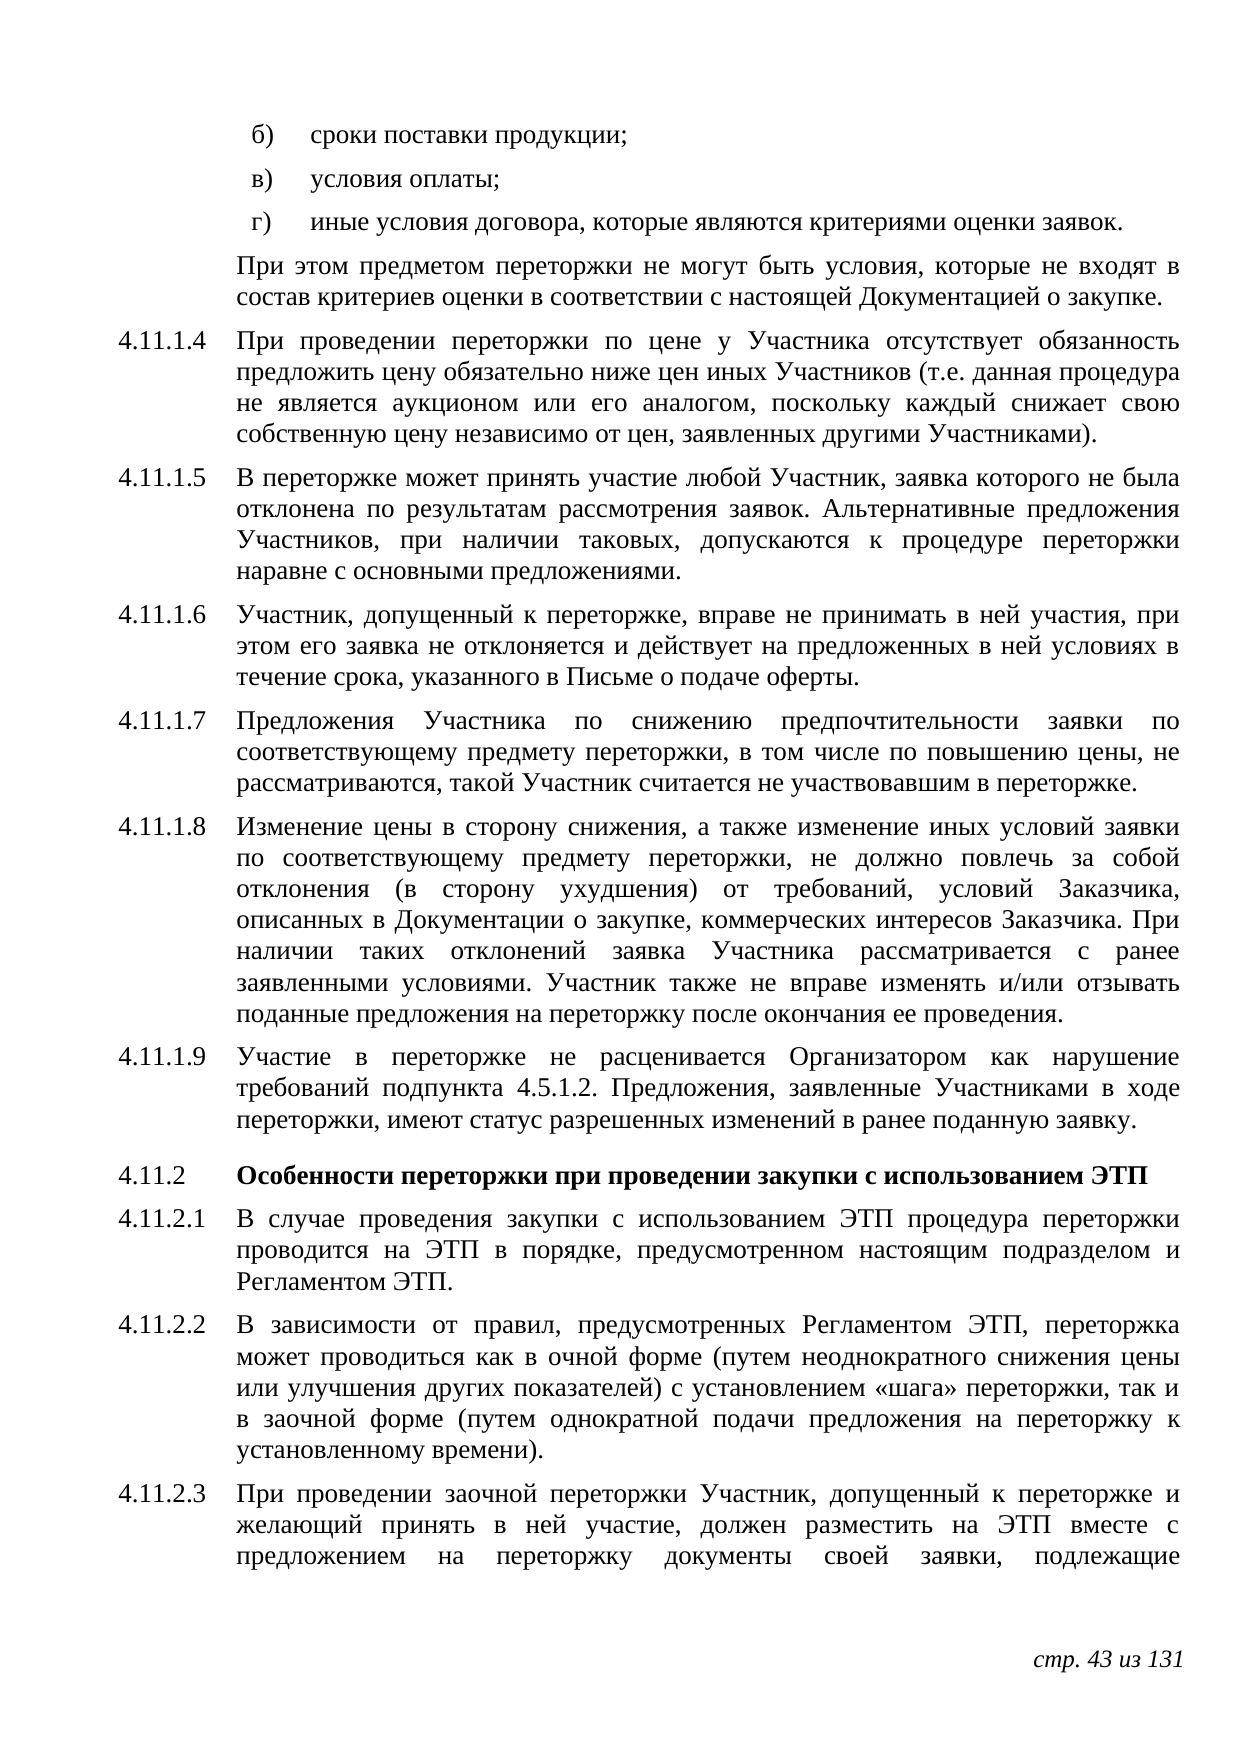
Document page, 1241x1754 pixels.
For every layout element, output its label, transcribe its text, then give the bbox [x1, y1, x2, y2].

text Предложения Участника по снижению предпочтительности заявки по соответствующему предмету переторжки, в том числе по повышению цены, не рассматриваются, такой Участник считается не участвовавшим в переторжке. [118, 704, 1181, 797]
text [118, 1477, 1181, 1570]
text Участник, допущенный к переторжке, вправе не принимать в ней участия, при этом его заявка не отклоняется и действует на предложенных в ней условиях в течение срока, указанного в Письме о подаче оферты. [118, 598, 1181, 691]
text условия оплаты; [251, 162, 1181, 193]
text Особенности переторжки при проведении закупки с использованием ЭТП [118, 1159, 1181, 1190]
text При проведении переторжки по цене у Участника отсутствует обязанность предложить цену обязательно ниже цен иных Участников (т.е. данная процедура не является аукционом или его аналогом, поскольку каждый снижает свою собственную цену независимо от цен, заявленных другими Участниками). [118, 324, 1181, 448]
text сроки поставки продукции; [251, 118, 1181, 149]
text В зависимости от правил, предусмотренных Регламентом ЭТП, переторжка может проводиться как в очной форме (путем неоднократного снижения цены или улучшения других показателей) с установлением «шага» переторжки, так и в заочной форме (путем однократной подачи предложения на переторжку к установленному времени). [118, 1308, 1181, 1464]
text Изменение цены в сторону снижения, а также изменение иных условий заявки по соответствующему предмету переторжки, не должно повлечь за собой отклонения (в сторону ухудшения) от требований, условий Заказчика, описанных в Документации о закупке, коммерческих интересов Заказчика. При наличии таких отклонений заявка Участника рассматривается с ранее заявленными условиями. Участник также не вправе изменять и/или отзывать поданные предложения на переторжку после окончания ее проведения. [118, 810, 1181, 1028]
text В переторжке может принять участие любой Участник, заявка которого не была отклонена по результатам рассмотрения заявок. Альтернативные предложения Участников, при наличии таковых, допускаются к процедуре переторжки наравне с основными предложениями. [118, 461, 1181, 586]
list При этом предметом переторжки не могут быть условия, которые не входят в состав критериев оценки в соответствии с настоящей Документацией о закупке. [236, 249, 1181, 311]
text В случае проведения закупки с использованием ЭТП процедура переторжки проводится на ЭТП в порядке, предусмотренном настоящим подразделом и Регламентом ЭТП. [118, 1202, 1181, 1296]
text Участие в переторжке не расценивается Организатором как нарушение требований подпункта 4.5.1.2. Предложения, заявленные Участниками в ходе переторжки, имеют статус разрешенных изменений в ранее поданную заявку. [118, 1040, 1181, 1134]
text иные условия договора, которые являются критериями оценки заявок. [251, 205, 1181, 237]
